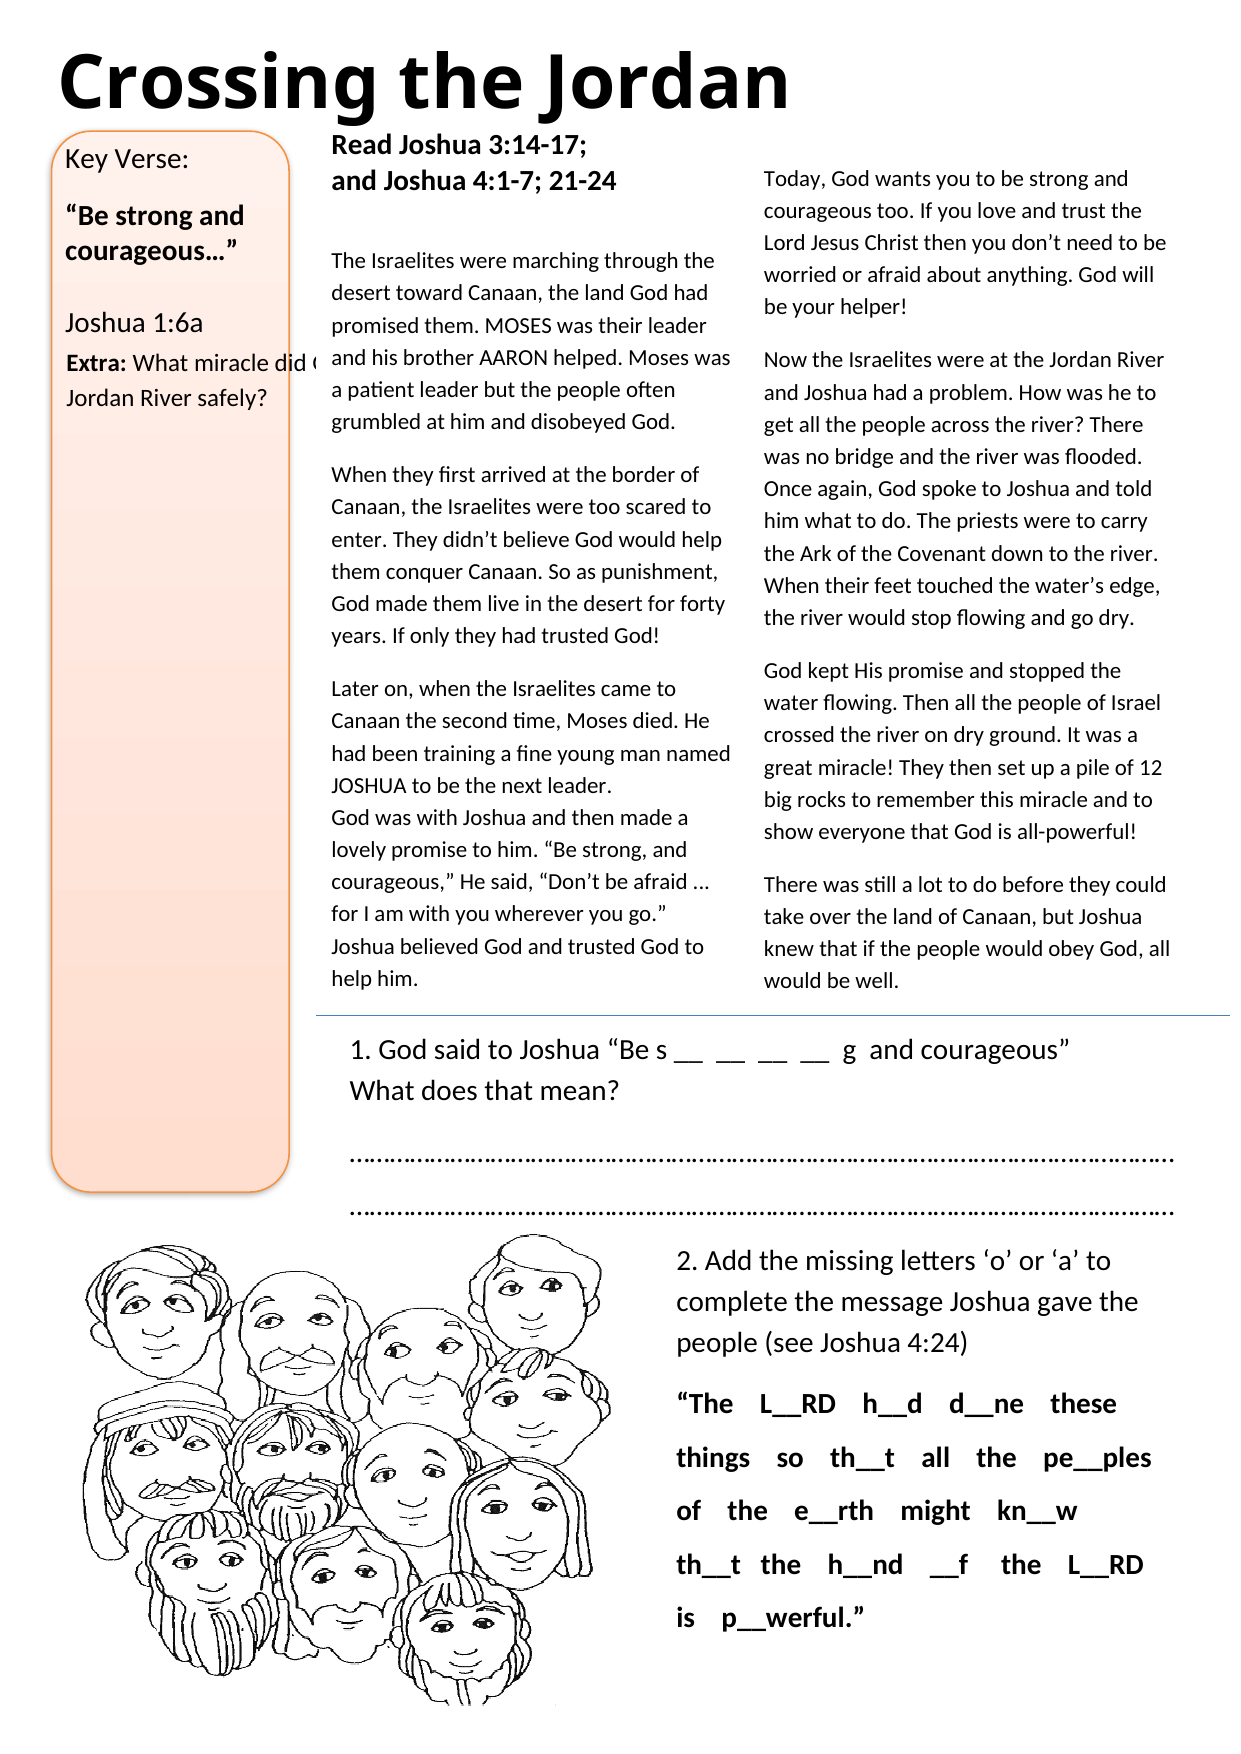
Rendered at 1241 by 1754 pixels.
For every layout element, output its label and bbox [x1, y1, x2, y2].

picture [81, 1229, 616, 1708]
